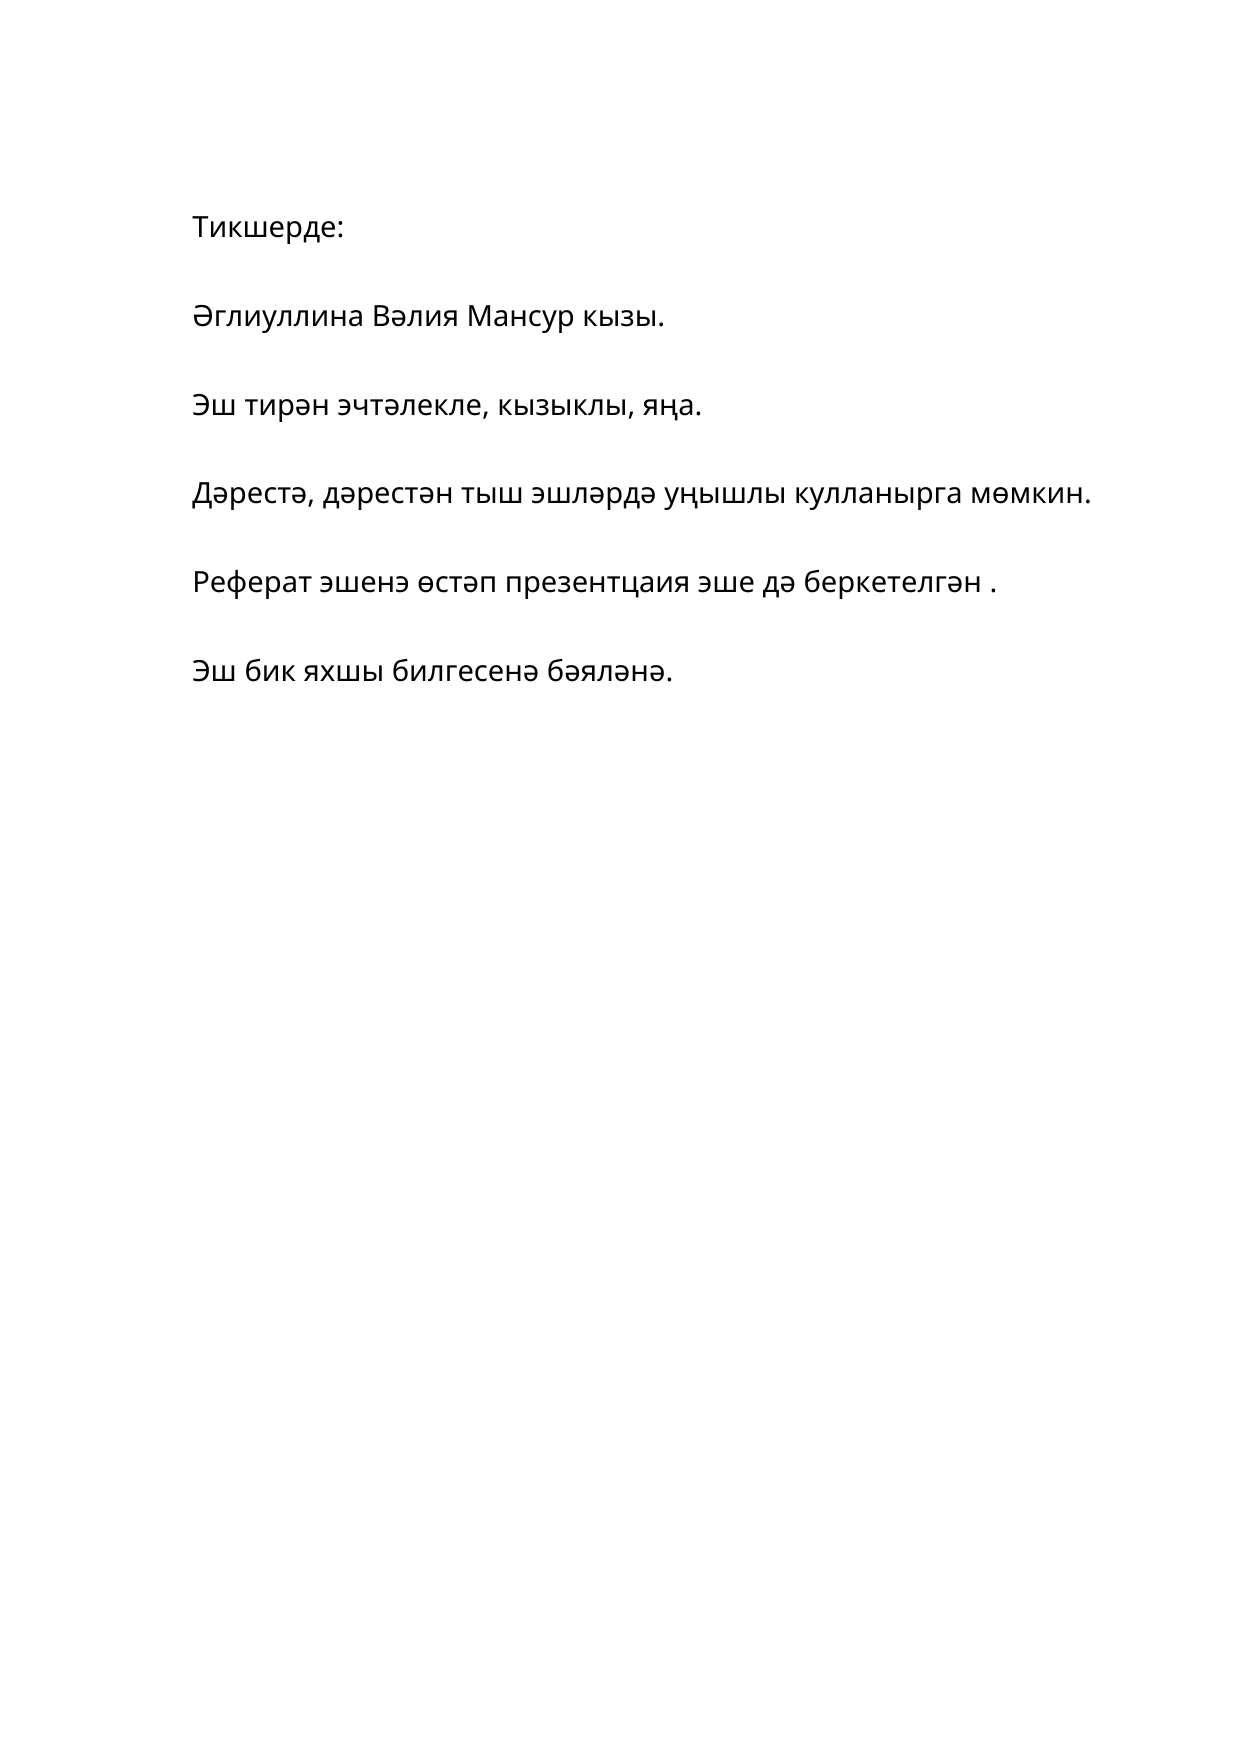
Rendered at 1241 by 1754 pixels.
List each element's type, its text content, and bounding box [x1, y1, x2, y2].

text Әглиуллина Вәлия Мансур кызы. [148, 295, 1166, 335]
text Тикшерде: [148, 207, 1166, 246]
text Эш бик яхшы билгесенә бәяләнә. [148, 650, 1166, 690]
text Реферат эшенэ өстәп презентцаия эше дә беркетелгән . [148, 561, 1166, 601]
text Эш тирән эчтәлекле, кызыклы, яңа. [148, 384, 1166, 424]
text Дәрестә, дәрестән тыш эшләрдә уңышлы кулланырга мөмкин. [148, 473, 1166, 512]
